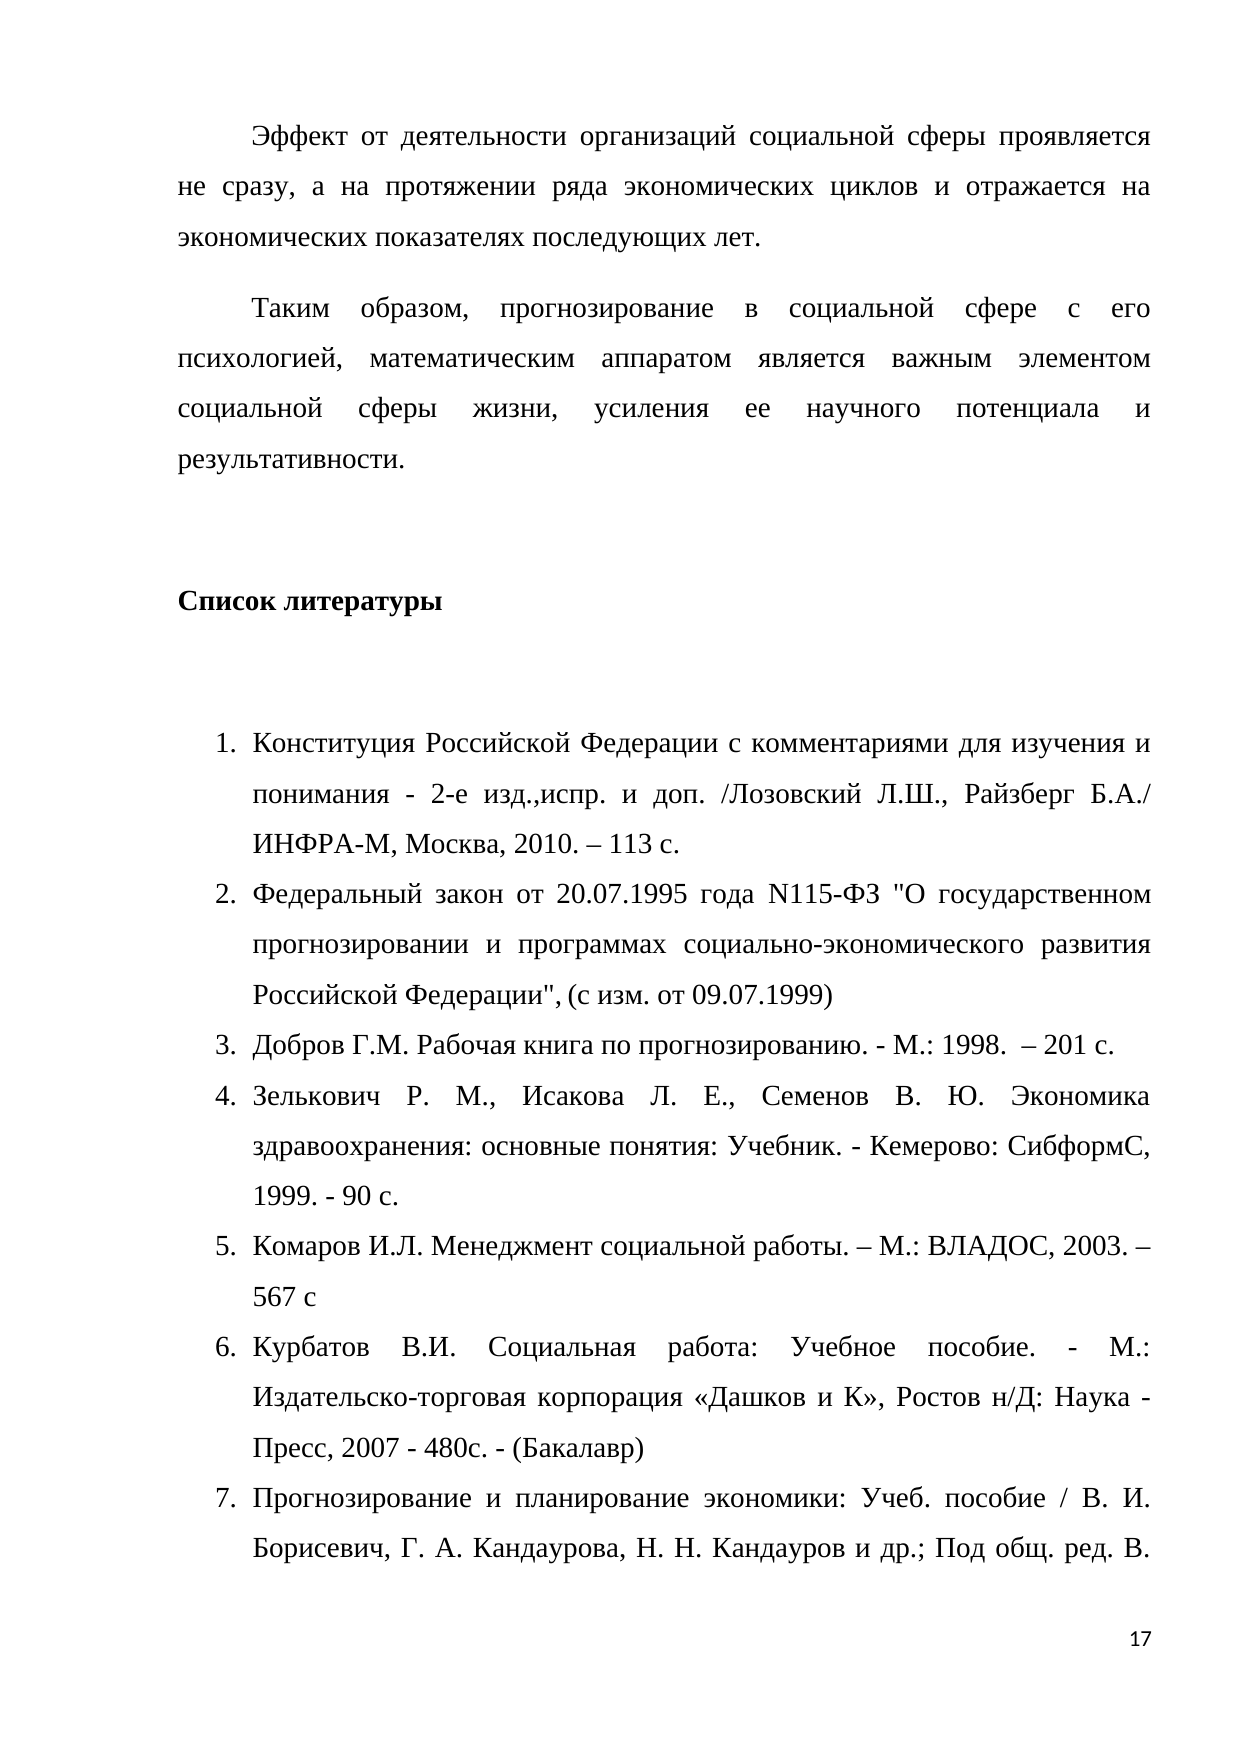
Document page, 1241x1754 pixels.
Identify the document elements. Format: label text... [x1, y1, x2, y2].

list Зелькович Р. М., Исакова Л. Е., Семенов В. Ю. Экономика здравоохранения: основные понятия: Учебник. - Кемерово: СибформС, 1999. - 90 с. [215, 1078, 1152, 1212]
list Добров Г.М. Рабочая книга по прогнозированию. - М.: 1998. – 201 с. [215, 1027, 1152, 1061]
list Конституция Российской Федерации с комментариями для изучения и понимания - 2-е изд.,испр. и доп. /Лозовский Л.Ш., Райзберг Б.А./ ИНФРА-М, Москва, 2010. – 113 с. [215, 725, 1152, 859]
text Список литературы [177, 583, 1152, 617]
text Таким образом, прогнозирование в социальной сфере с его психологией, математическим аппаратом является важным элементом социальной сферы жизни, усиления ее научного потенциала и результативности. [177, 290, 1152, 474]
list Федеральный закон от 20.07.1995 года N115-ФЗ "О государственном прогнозировании и программах социально-экономического развития Российской Федерации", (с изм. от 09.07.1999) [215, 876, 1152, 1011]
list Курбатов В.И. Социальная работа: Учебное пособие. - М.: Издательско-торговая корпорация «Дашков и К», Ростов н/Д: Наука - Пресс, 2007 - 480с. - (Бакалавр) [215, 1329, 1152, 1463]
text Эффект от деятельности организаций социальной сферы проявляется не сразу, а на протяжении ряда экономических циклов и отражается на экономических показателях последующих лет. [177, 118, 1152, 252]
list Комаров И.Л. Менеджмент социальной работы. – М.: ВЛАДОС, 2003. – 567 с [215, 1228, 1152, 1312]
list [215, 1480, 1152, 1564]
